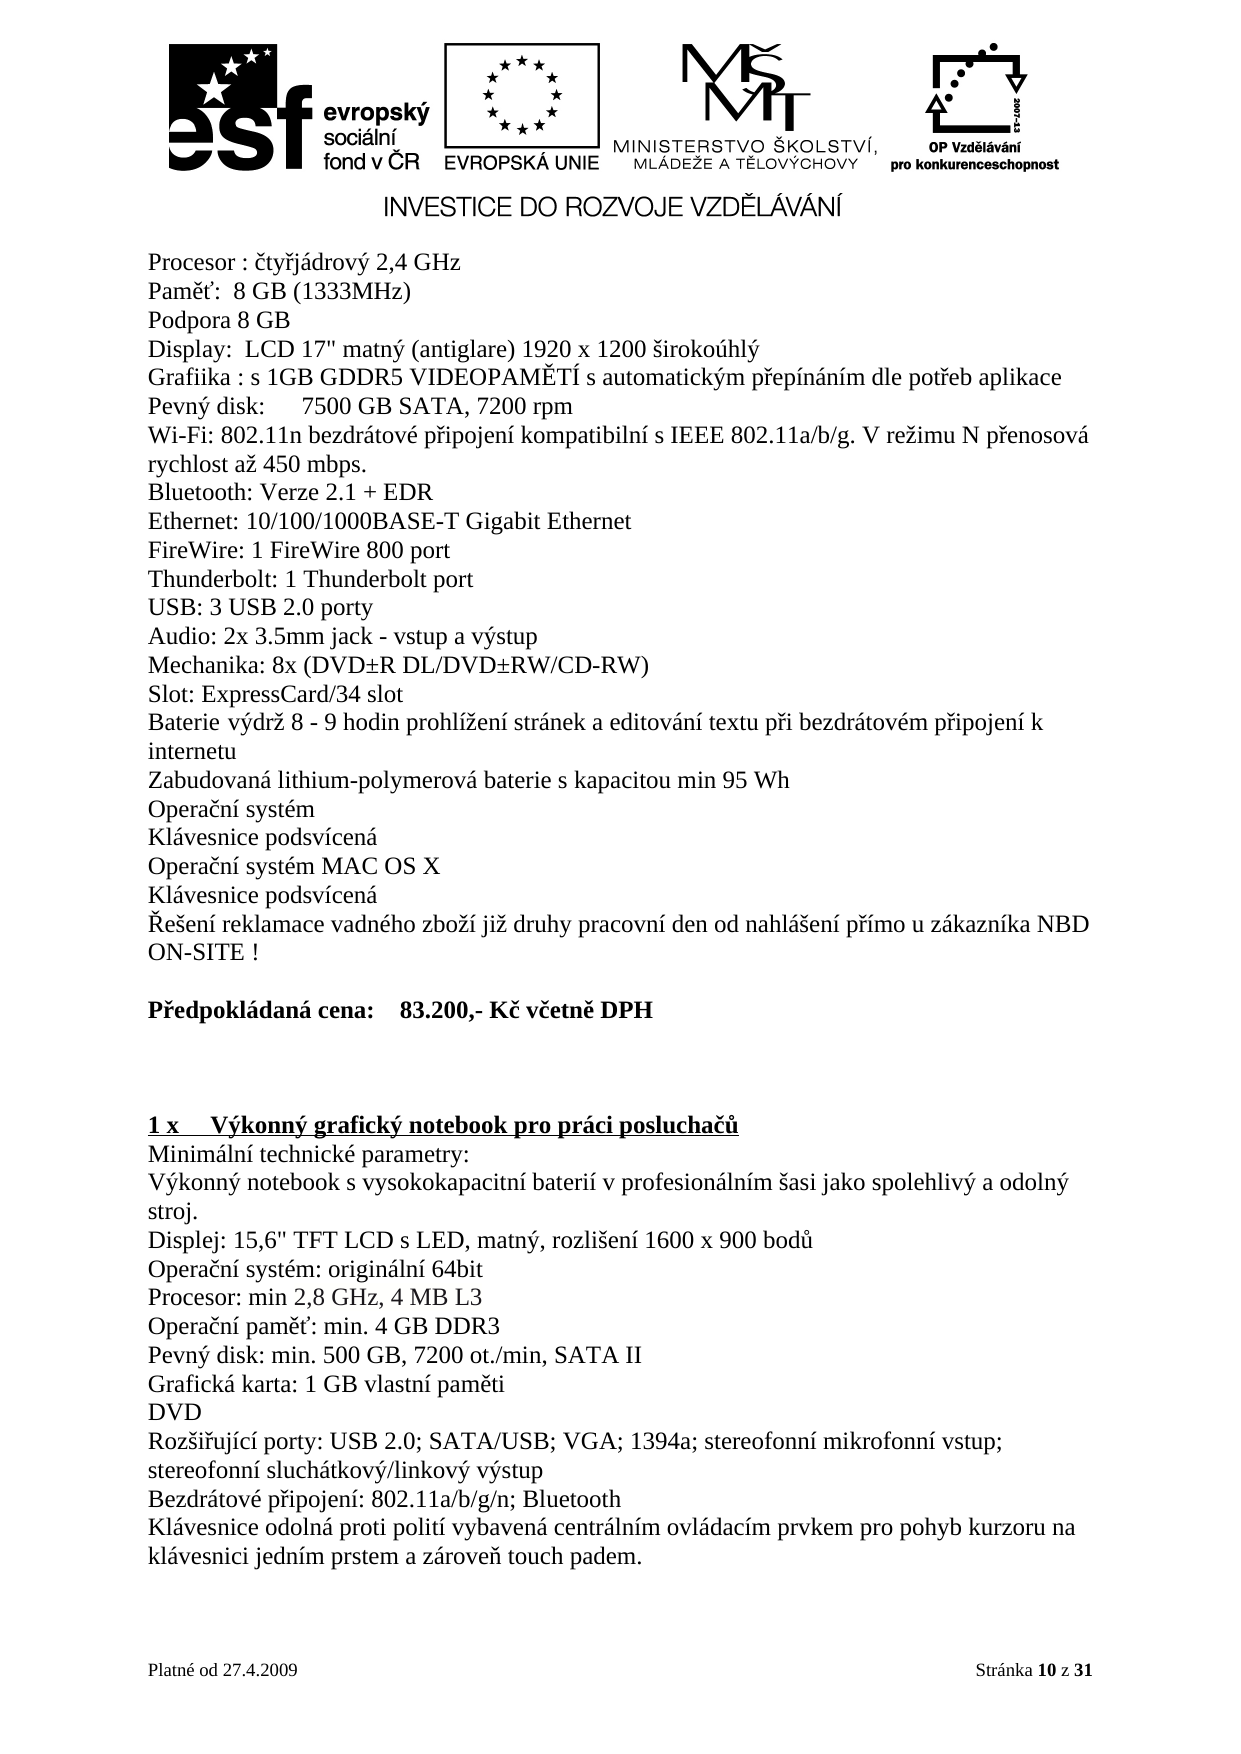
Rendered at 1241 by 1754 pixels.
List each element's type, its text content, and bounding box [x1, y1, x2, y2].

text Řešení reklamace vadného zboží již druhy pracovní den od nahlášení přímo u zákazníka NBD ON-SITE ! [148, 909, 1093, 966]
text Grafická karta: 1 GB vlastní paměti [148, 1369, 1093, 1397]
text 1 x Výkonný grafický notebook pro práci posluchačů [148, 1110, 1093, 1139]
text DVD [148, 1397, 1093, 1426]
text Slot: ExpressCard/34 slot [148, 679, 1093, 707]
text Paměť: 8 GB (1333MHz) [148, 276, 1093, 305]
text Rozšiřující porty: USB 2.0; SATA/USB; VGA; 1394a; stereofonní mikrofonní vstup; stereofonní sluchátkový/linkový výstup [148, 1426, 1093, 1484]
text Bluetooth: Verze 2.1 + EDR [148, 477, 1093, 506]
text Klávesnice podsvícená [148, 822, 1093, 851]
text Zabudovaná lithium-polymerová baterie s kapacitou min 95 Wh [148, 765, 1093, 794]
text Grafiika : s 1GB GDDR5 VIDEOPAMĚTÍ s automatickým přepínáním dle potřeb aplikace [148, 362, 1093, 391]
text Bezdrátové připojení: 802.11a/b/g/n; Bluetooth [148, 1484, 1093, 1512]
text Procesor: min 2,8 GHz, 4 MB L3 [148, 1282, 1093, 1311]
text Ethernet: 10/100/1000BASE-T Gigabit Ethernet [148, 506, 1093, 535]
text Operační paměť: min. 4 GB DDR3 [148, 1311, 1093, 1340]
text Audio: 2x 3.5mm jack - vstup a výstup [148, 621, 1093, 650]
text Operační systém [148, 794, 1093, 822]
text Minimální technické parametry: [148, 1139, 1093, 1167]
text Operační systém MAC OS X [148, 851, 1093, 880]
text Baterie výdrž 8 - 9 hodin prohlížení stránek a editování textu při bezdrátovém připojení k internetu [148, 707, 1093, 765]
text Podpora 8 GB [148, 305, 1093, 334]
text Operační systém: originální 64bit [148, 1254, 1093, 1282]
text Klávesnice odolná proti polití vybavená centrálním ovládacím prvkem pro pohyb kurzoru na klávesnici jedním prstem a zároveň touch padem. [148, 1512, 1093, 1570]
text Pevný disk: 7500 GB SATA, 7200 rpm [148, 391, 1093, 420]
text USB: 3 USB 2.0 porty [148, 592, 1093, 621]
text Výkonný notebook s vysokokapacitní baterií v profesionálním šasi jako spolehlivý a odolný stroj. [148, 1167, 1093, 1225]
text Klávesnice podsvícená [148, 880, 1093, 909]
text Thunderbolt: 1 Thunderbolt port [148, 564, 1093, 592]
text Display: LCD 17" matný (antiglare) 1920 x 1200 širokoúhlý [148, 334, 1093, 362]
text Wi-Fi: 802.11n bezdrátové připojení kompatibilní s IEEE 802.11a/b/g. V režimu N přenosová rychlost až 450 mbps. [148, 420, 1093, 477]
text FireWire: 1 FireWire 800 port [148, 535, 1093, 564]
text Předpokládaná cena: 83.200,- Kč včetně DPH [148, 995, 1093, 1024]
text Mechanika: 8x (DVD±R DL/DVD±RW/CD-RW) [148, 650, 1093, 679]
picture [121, 3, 1119, 248]
text Procesor : čtyřjádrový 2,4 GHz [148, 148, 1093, 276]
text Pevný disk: min. 500 GB, 7200 ot./min, SATA II [148, 1340, 1093, 1369]
text Displej: 15,6" TFT LCD s LED, matný, rozlišení 1600 x 900 bodů [148, 1225, 1093, 1254]
